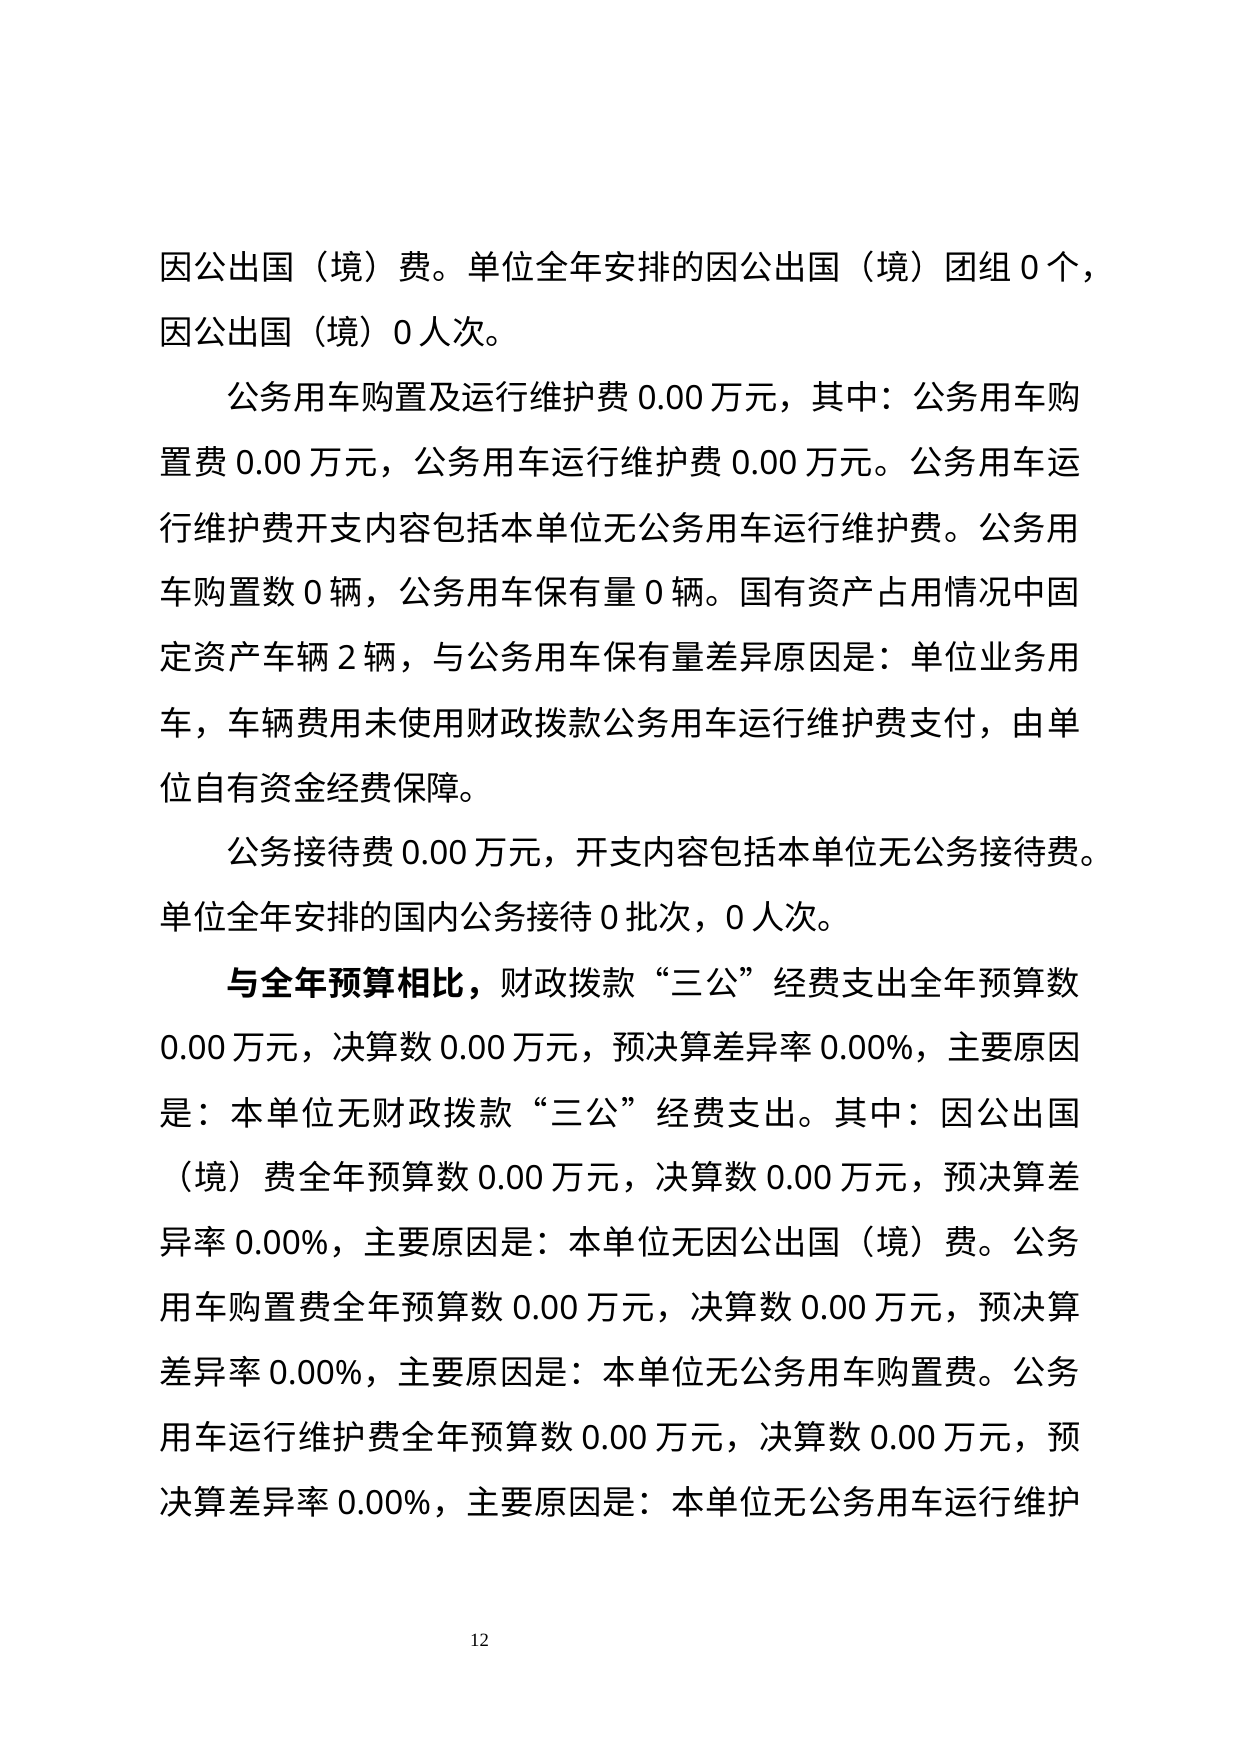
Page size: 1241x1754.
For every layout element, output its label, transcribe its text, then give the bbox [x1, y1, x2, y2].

text 公务用车购置及运行维护费0.00万元，其中：公务用车购置费0.00万元，公务用车运行维护费0.00万元。公务用车运行维护费开支内容包括本单位无公务用车运行维护费。公务用车购置数0辆，公务用车保有量0辆。国有资产占用情况中固定资产车辆2辆，与公务用车保有量差异原因是：单位业务用车，车辆费用未使用财政拨款公务用车运行维护费支付，由单位自有资金经费保障。 [159, 363, 1081, 818]
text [159, 948, 1081, 1533]
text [159, 233, 1081, 363]
text 公务接待费0.00万元，开支内容包括本单位无公务接待费。单位全年安排的国内公务接待0批次，0人次。 [159, 818, 1081, 948]
